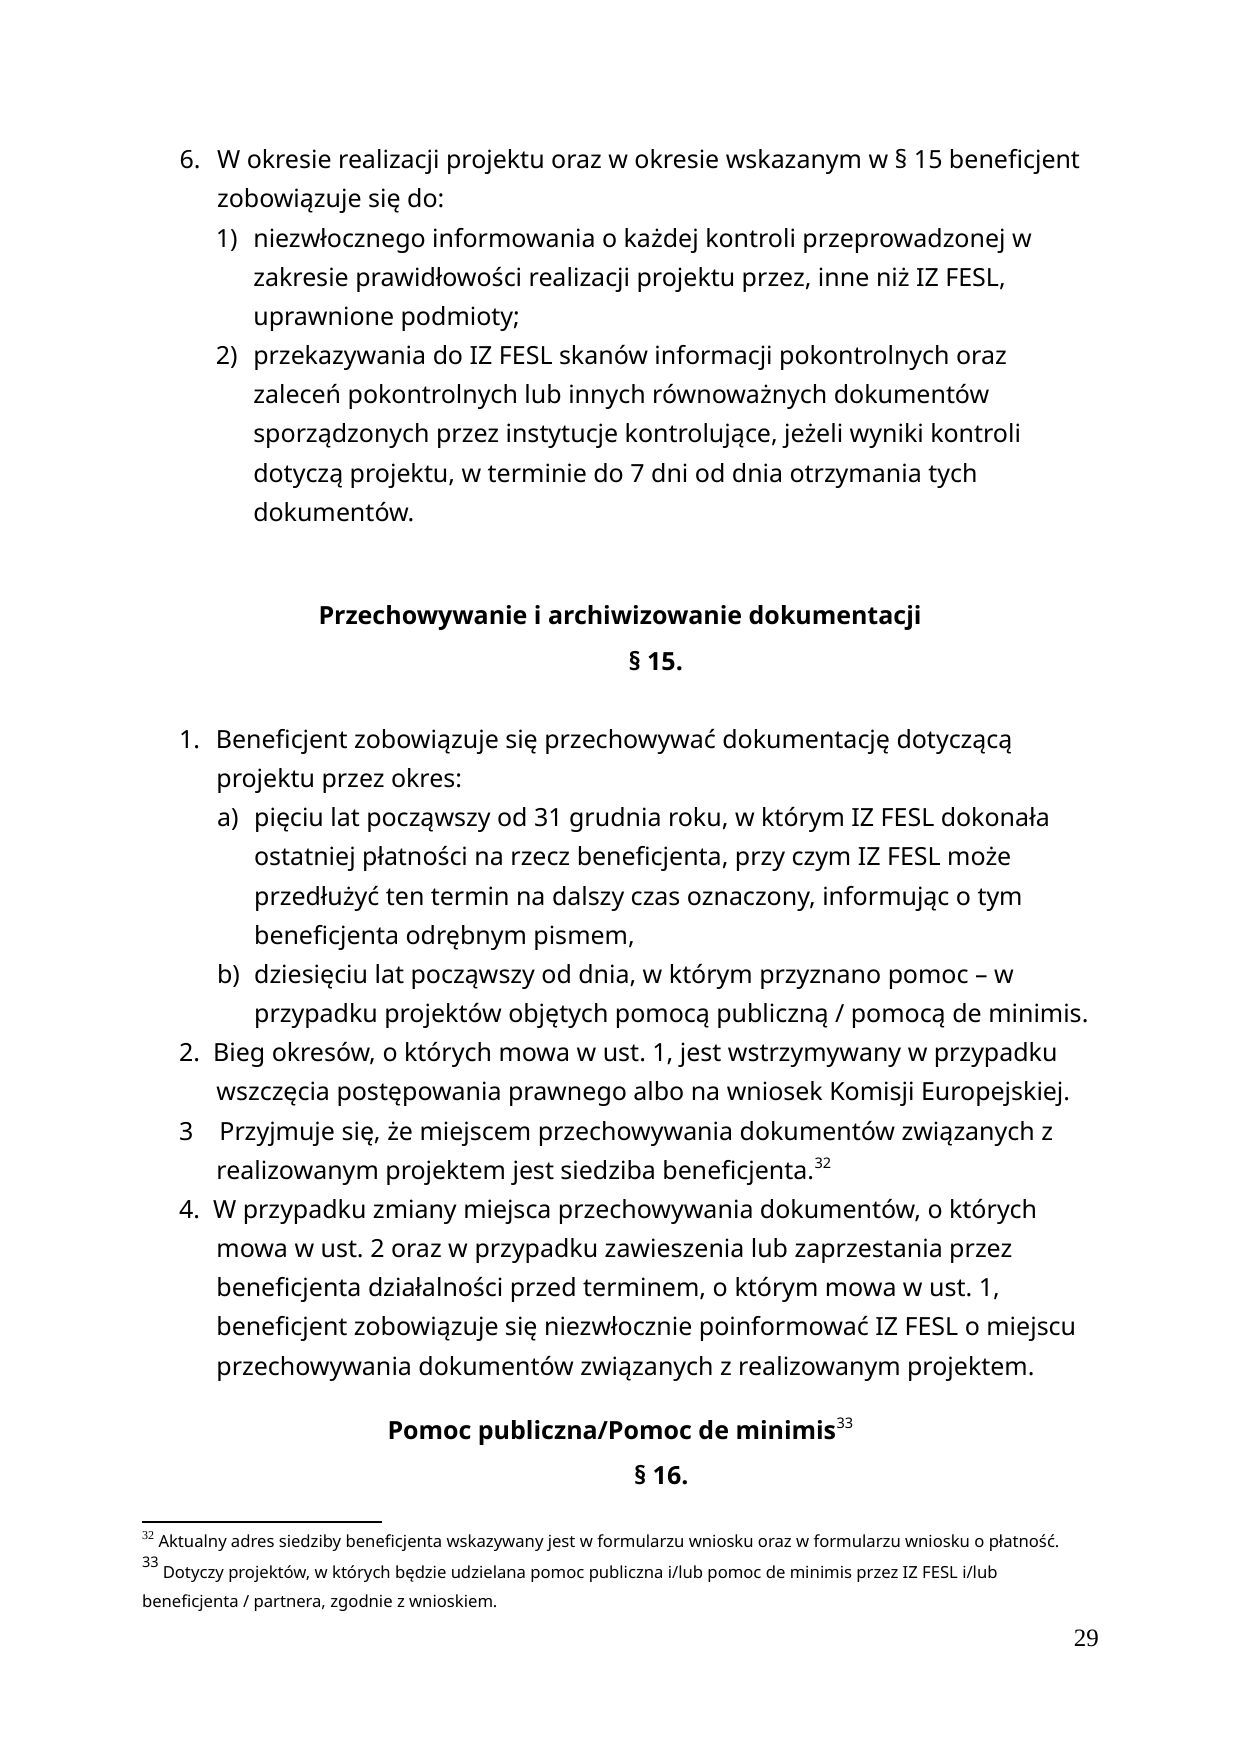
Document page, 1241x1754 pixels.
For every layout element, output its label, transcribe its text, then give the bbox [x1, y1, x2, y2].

list dziesięciu lat począwszy od dnia, w którym przyznano pomoc – w przypadku projektów objętych pomocą publiczną / pomocą de minimis. [217, 957, 1098, 1030]
list pięciu lat począwszy od 31 grudnia roku, w którym IZ FESL dokonała ostatniej płatności na rzecz beneficjenta, przy czym IZ FESL może przedłużyć ten termin na dalszy czas oznaczony, informując o tym beneficjenta odrębnym pismem, [217, 800, 1098, 951]
list niezwłocznego informowania o każdej kontroli przeprowadzonej w zakresie prawidłowości realizacji projektu przez, inne niż IZ FESL, uprawnione podmioty; [216, 220, 1098, 333]
text 3 Przyjmuje się, że miejscem przechowywania dokumentów związanych z realizowanym projektem jest siedziba beneficjenta. [179, 1113, 1098, 1186]
list W okresie realizacji projektu oraz w okresie wskazanym w § 15 beneficjent zobowiązuje się do: [179, 142, 1098, 215]
text Przechowywanie i archiwizowanie dokumentacji [142, 598, 1098, 632]
text 2. Bieg okresów, o których mowa w ust. 1, jest wstrzymywany w przypadku wszczęcia postępowania prawnego albo na wniosek Komisji Europejskiej. [179, 1035, 1098, 1108]
text 4. W przypadku zmiany miejsca przechowywania dokumentów, o których mowa w ust. 2 oraz w przypadku zawieszenia lub zaprzestania przez beneficjenta działalności przed terminem, o którym mowa w ust. 1, beneficjent zobowiązuje się niezwłocznie poinformować IZ FESL o miejscu przechowywania dokumentów związanych z realizowanym projektem. [179, 1192, 1098, 1382]
list Beneficjent zobowiązuje się przechowywać dokumentację dotyczącą projektu przez okres: [179, 722, 1098, 795]
text § 16. [224, 1458, 1098, 1492]
text § 15. [213, 643, 1098, 677]
list przekazywania do IZ FESL skanów informacji pokontrolnych oraz zaleceń pokontrolnych lub innych równoważnych dokumentów sporządzonych przez instytucje kontrolujące, jeżeli wyniki kontroli dotyczą projektu, w terminie do 7 dni od dnia otrzymania tych dokumentów. [216, 338, 1098, 528]
text Pomoc publiczna/Pomoc de minimis [142, 1412, 1098, 1446]
